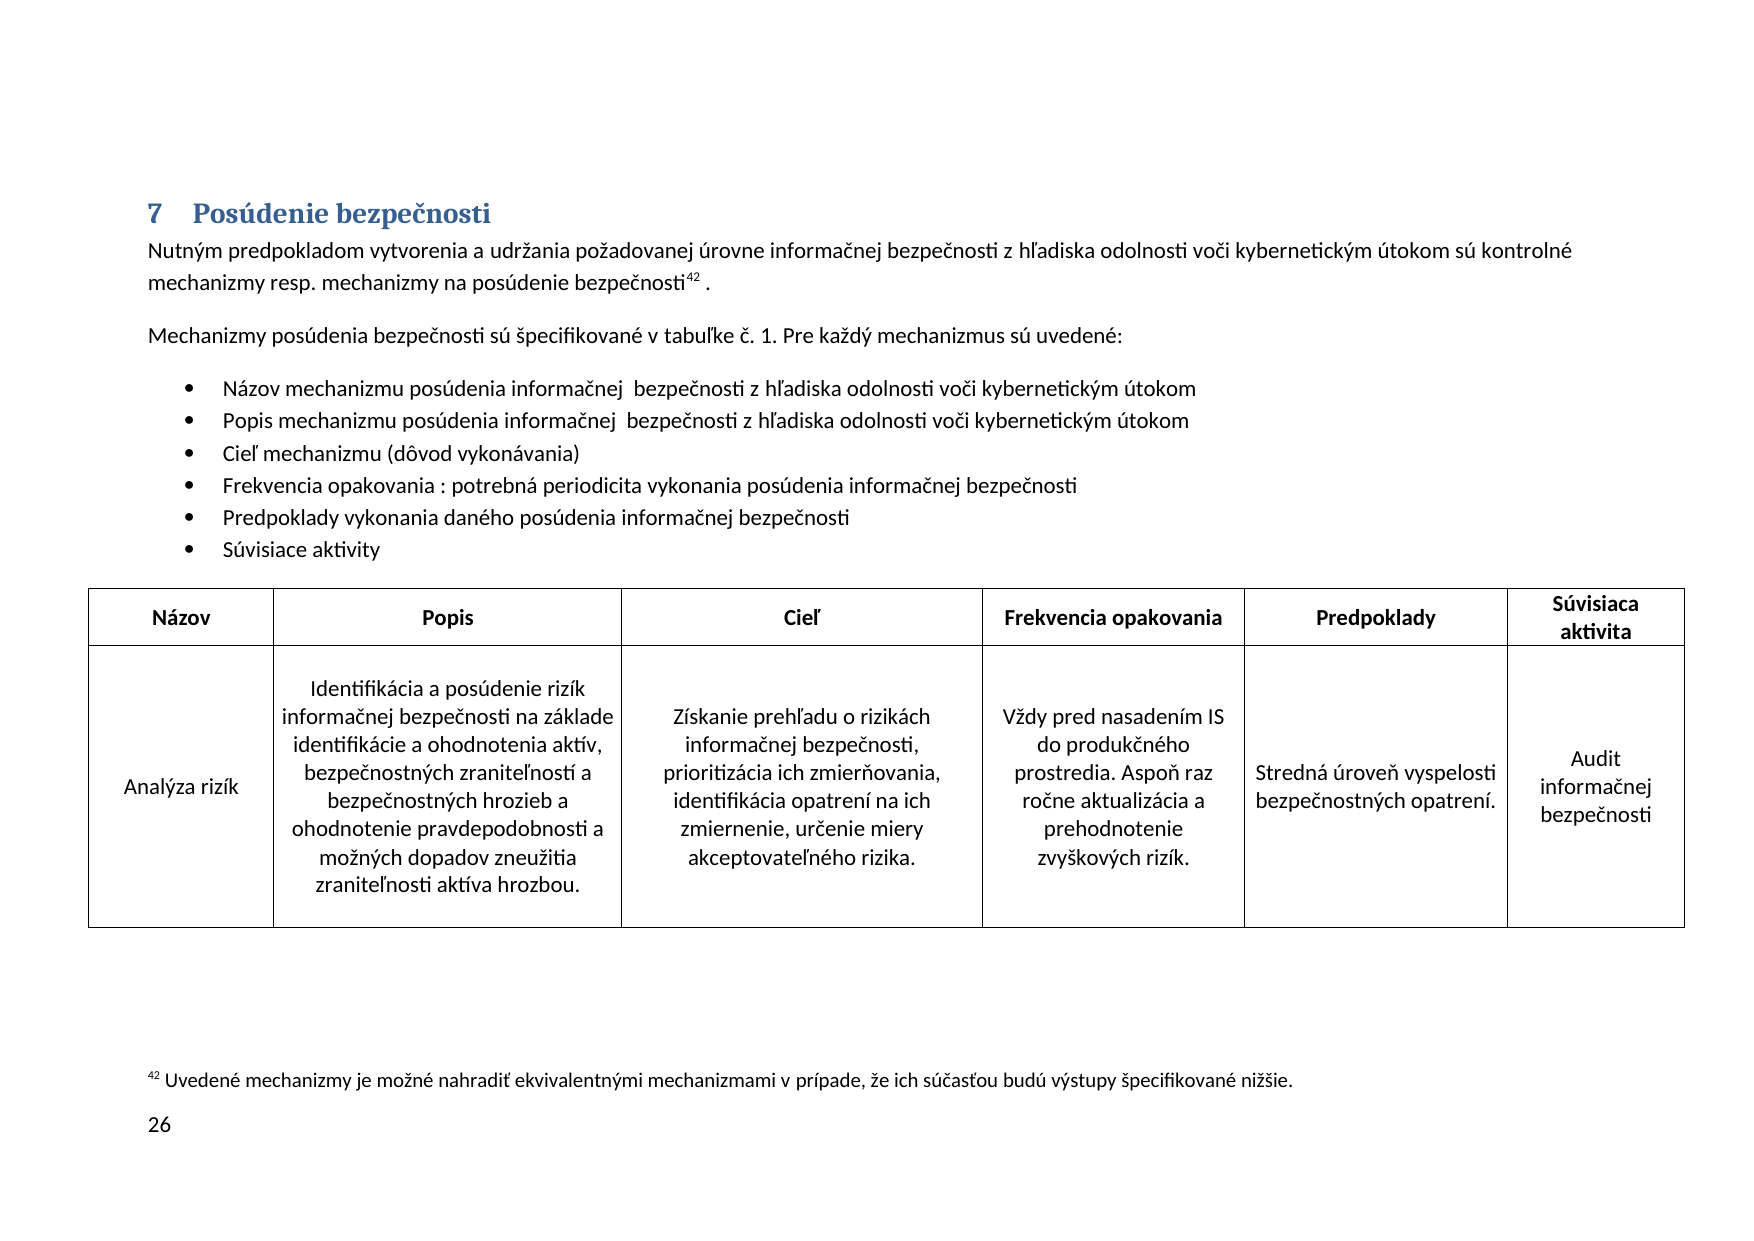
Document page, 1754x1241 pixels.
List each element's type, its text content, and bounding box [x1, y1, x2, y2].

table_cell Stredná úroveň vyspelosti bezpečnostných opatrení. [1245, 646, 1507, 927]
list Súvisiace aktivity [185, 535, 1606, 563]
table_cell Vždy pred nasadením IS do produkčného prostredia. Aspoň raz ročne aktualizácia a prehodnotenie zvyškových rizík. [983, 646, 1244, 927]
text Mechanizmy posúdenia bezpečnosti sú špecifikované v tabuľke č. 1. Pre každý mechanizmus sú uvedené: [148, 321, 1606, 349]
table_header Súvisiaca aktivita [1508, 589, 1684, 645]
list Popis mechanizmu posúdenia informačnej bezpečnosti z hľadiska odolnosti voči kybernetickým útokom [185, 407, 1606, 434]
list Predpoklady vykonania daného posúdenia informačnej bezpečnosti [185, 503, 1606, 531]
list Frekvencia opakovania : potrebná periodicita vykonania posúdenia informačnej bezpečnosti [185, 471, 1606, 499]
table_cell Analýza rizík [89, 646, 273, 927]
table_cell Identifikácia a posúdenie rizík informačnej bezpečnosti na základe identifikácie a ohodnotenia aktív, bezpečnostných zraniteľností a bezpečnostných hrozieb a ohodnotenie pravdepodobnosti a možných dopadov zneužitia zraniteľnosti aktíva hrozbou. [274, 646, 621, 927]
table_header Cieľ [622, 589, 982, 645]
list Názov mechanizmu posúdenia informačnej bezpečnosti z hľadiska odolnosti voči kybernetickým útokom [185, 374, 1606, 402]
subtitle Posúdenie bezpečnosti [148, 198, 1606, 231]
table_cell Audit informačnej bezpečnosti [1508, 646, 1684, 927]
text Nutným predpokladom vytvorenia a udržania požadovanej úrovne informačnej bezpečnosti z hľadiska odolnosti voči kybernetickým útokom sú kontrolné mechanizmy resp. mechanizmy na posúdenie bezpečnosti . [148, 236, 1606, 296]
table_header Názov [89, 589, 273, 645]
table_header Predpoklady [1245, 589, 1507, 645]
table_cell Získanie prehľadu o rizikách informačnej bezpečnosti, prioritizácia ich zmierňovania, identifikácia opatrení na ich zmiernenie, určenie miery akceptovateľného rizika. [622, 646, 982, 927]
list Cieľ mechanizmu (dôvod vykonávania) [185, 439, 1606, 467]
table_header Frekvencia opakovania [983, 589, 1244, 645]
table_header Popis [274, 589, 621, 645]
